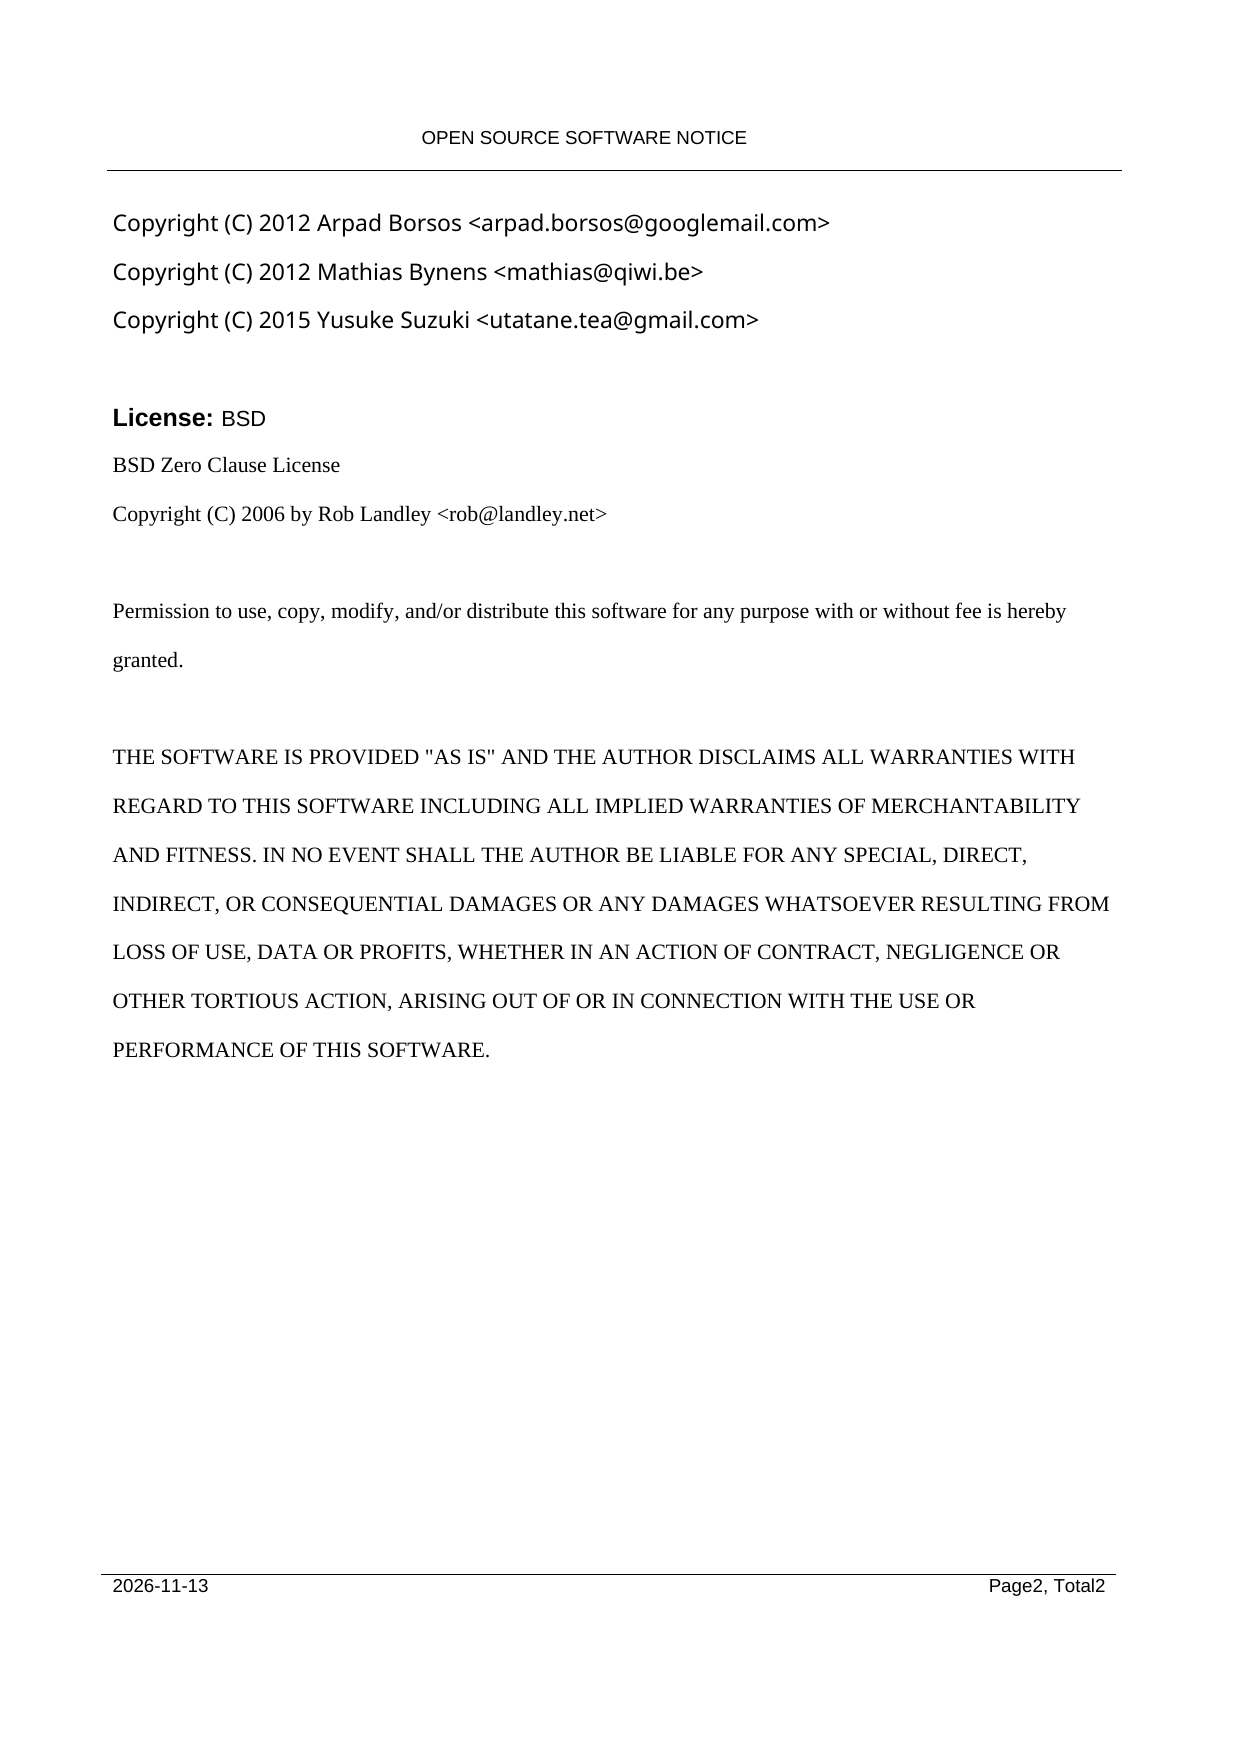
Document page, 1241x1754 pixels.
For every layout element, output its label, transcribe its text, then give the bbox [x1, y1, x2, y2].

text BSD Zero Clause License Copyright (C) 2006 by Rob Landley <rob@landley.net> Permission to use, copy, modify, and/or distribute this software for any purpose with or without fee is hereby granted. THE SOFTWARE IS PROVIDED "AS IS" AND THE AUTHOR DISCLAIMS ALL WARRANTIES WITH REGARD TO THIS SOFTWARE INCLUDING ALL IMPLIED WARRANTIES OF MERCHANTABILITY AND FITNESS. IN NO EVENT SHALL THE AUTHOR BE LIABLE FOR ANY SPECIAL, DIRECT, INDIRECT, OR CONSEQUENTIAL DAMAGES OR ANY DAMAGES WHATSOEVER RESULTING FROM LOSS OF USE, DATA OR PROFITS, WHETHER IN AN ACTION OF CONTRACT, NEGLIGENCE OR OTHER TORTIOUS ACTION, ARISING OUT OF OR IN CONNECTION WITH THE USE OR PERFORMANCE OF THIS SOFTWARE. [112, 448, 1128, 1114]
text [112, 206, 1128, 385]
text License: BSD [112, 401, 1128, 434]
